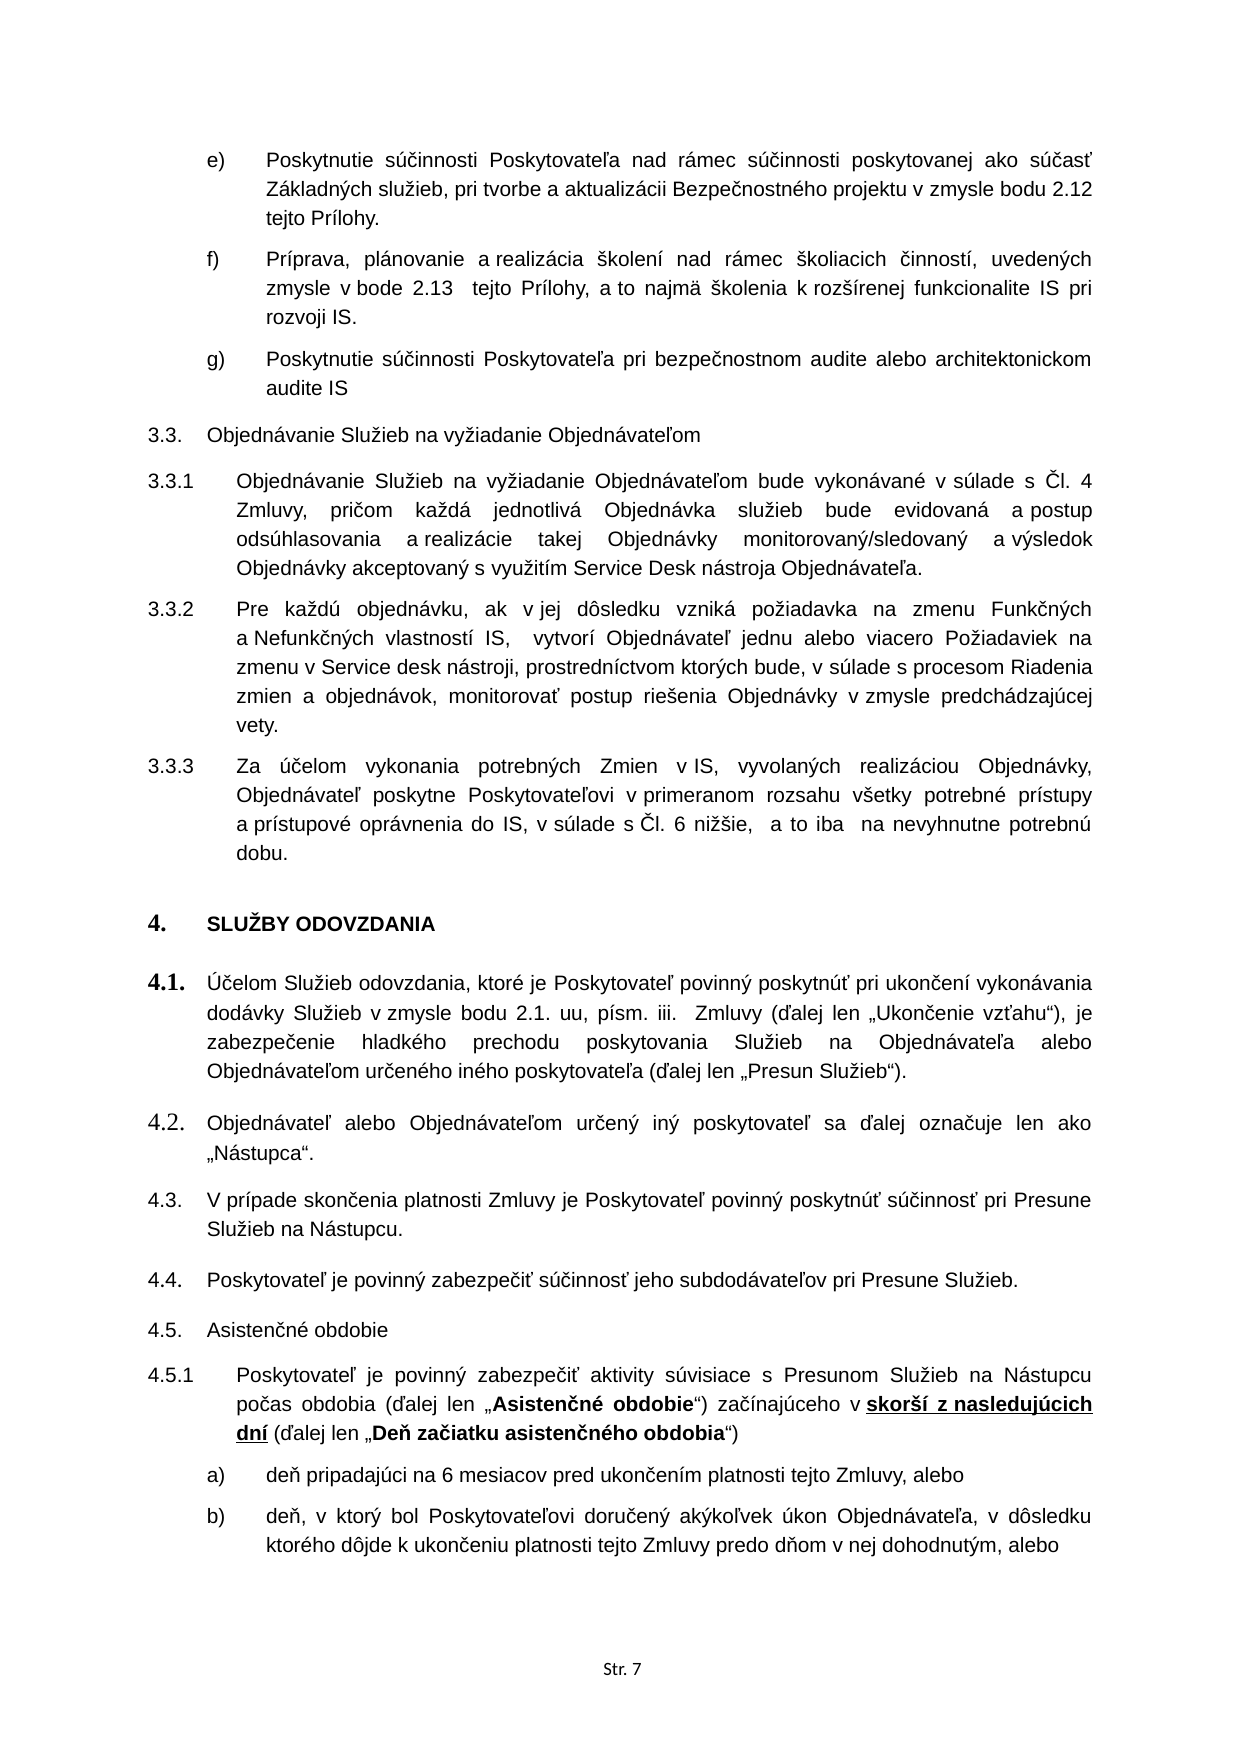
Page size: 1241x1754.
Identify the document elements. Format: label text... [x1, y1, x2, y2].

text Asistenčné obdobie [148, 1317, 1093, 1341]
text Objednávanie Služieb na vyžiadanie Objednávateľom [148, 423, 1093, 447]
text Poskytnutie súčinnosti Poskytovateľa pri bezpečnostnom audite alebo architektonickom audite IS [207, 346, 1093, 399]
text Za účelom vykonania potrebných Zmien v IS, vyvolaných realizáciou Objednávky, Objednávateľ poskytne Poskytovateľovi v primeranom rozsahu všetky potrebné prístupy a prístupové oprávnenia do IS, v súlade s Čl. 6 nižšie, a to iba na nevyhnutne potrebnú dobu. [148, 754, 1093, 865]
text Účelom Služieb odovzdania, ktoré je Poskytovateľ povinný poskytnúť pri ukončení vykonávania dodávky Služieb v zmysle bodu 2.1. uu, písm. iii. Zmluvy (ďalej len „Ukončenie vzťahu“), je zabezpečenie hladkého prechodu poskytovania Služieb na Objednávateľa alebo Objednávateľom určeného iného poskytovateľa (ďalej len „Presun Služieb“). [148, 967, 1093, 1083]
text V prípade skončenia platnosti Zmluvy je Poskytovateľ povinný poskytnúť súčinnosť pri Presune Služieb na Nástupcu. [148, 1188, 1093, 1241]
text Poskytovateľ je povinný zabezpečiť aktivity súvisiace s Presunom Služieb na Nástupcu počas obdobia (ďalej len „Asistenčné obdobie“) začínajúceho v skorší z nasledujúcich dní (ďalej len „Deň začiatku asistenčného obdobia“) [148, 1363, 1093, 1445]
text deň, v ktorý bol Poskytovateľovi doručený akýkoľvek úkon Objednávateľa, v dôsledku ktorého dôjde k ukončeniu platnosti tejto Zmluvy predo dňom v nej dohodnutým, alebo [207, 1504, 1093, 1557]
text Objednávanie Služieb na vyžiadanie Objednávateľom bude vykonávané v súlade s Čl. 4 Zmluvy, pričom každá jednotlivá Objednávka služieb bude evidovaná a postup odsúhlasovania a realizácie takej Objednávky monitorovaný/sledovaný a výsledok Objednávky akceptovaný s využitím Service Desk nástroja Objednávateľa. [148, 469, 1093, 579]
text Poskytovateľ je povinný zabezpečiť súčinnosť jeho subdodávateľov pri Presune Služieb. [148, 1265, 1093, 1293]
text Poskytnutie súčinnosti Poskytovateľa nad rámec súčinnosti poskytovanej ako súčasť Základných služieb, pri tvorbe a aktualizácii Bezpečnostného projektu v zmysle bodu 2.12 tejto Prílohy. [207, 148, 1093, 229]
text Služby odovzdania [148, 908, 1093, 936]
text Objednávateľ alebo Objednávateľom určený iný poskytovateľ sa ďalej označuje len ako „Nástupca“. [148, 1107, 1093, 1164]
text Príprava, plánovanie a realizácia školení nad rámec školiacich činností, uvedených zmysle v bode 2.13 tejto Prílohy, a to najmä školenia k rozšírenej funkcionalite IS pri rozvoji IS. [207, 247, 1093, 329]
text Pre každú objednávku, ak v jej dôsledku vzniká požiadavka na zmenu Funkčných a Nefunkčných vlastností IS, vytvorí Objednávateľ jednu alebo viacero Požiadaviek na zmenu v Service desk nástroji, prostredníctvom ktorých bude, v súlade s procesom Riadenia zmien a objednávok, monitorovať postup riešenia Objednávky v zmysle predchádzajúcej vety. [148, 597, 1093, 737]
text deň pripadajúci na 6 mesiacov pred ukončením platnosti tejto Zmluvy, alebo [207, 1462, 1093, 1486]
